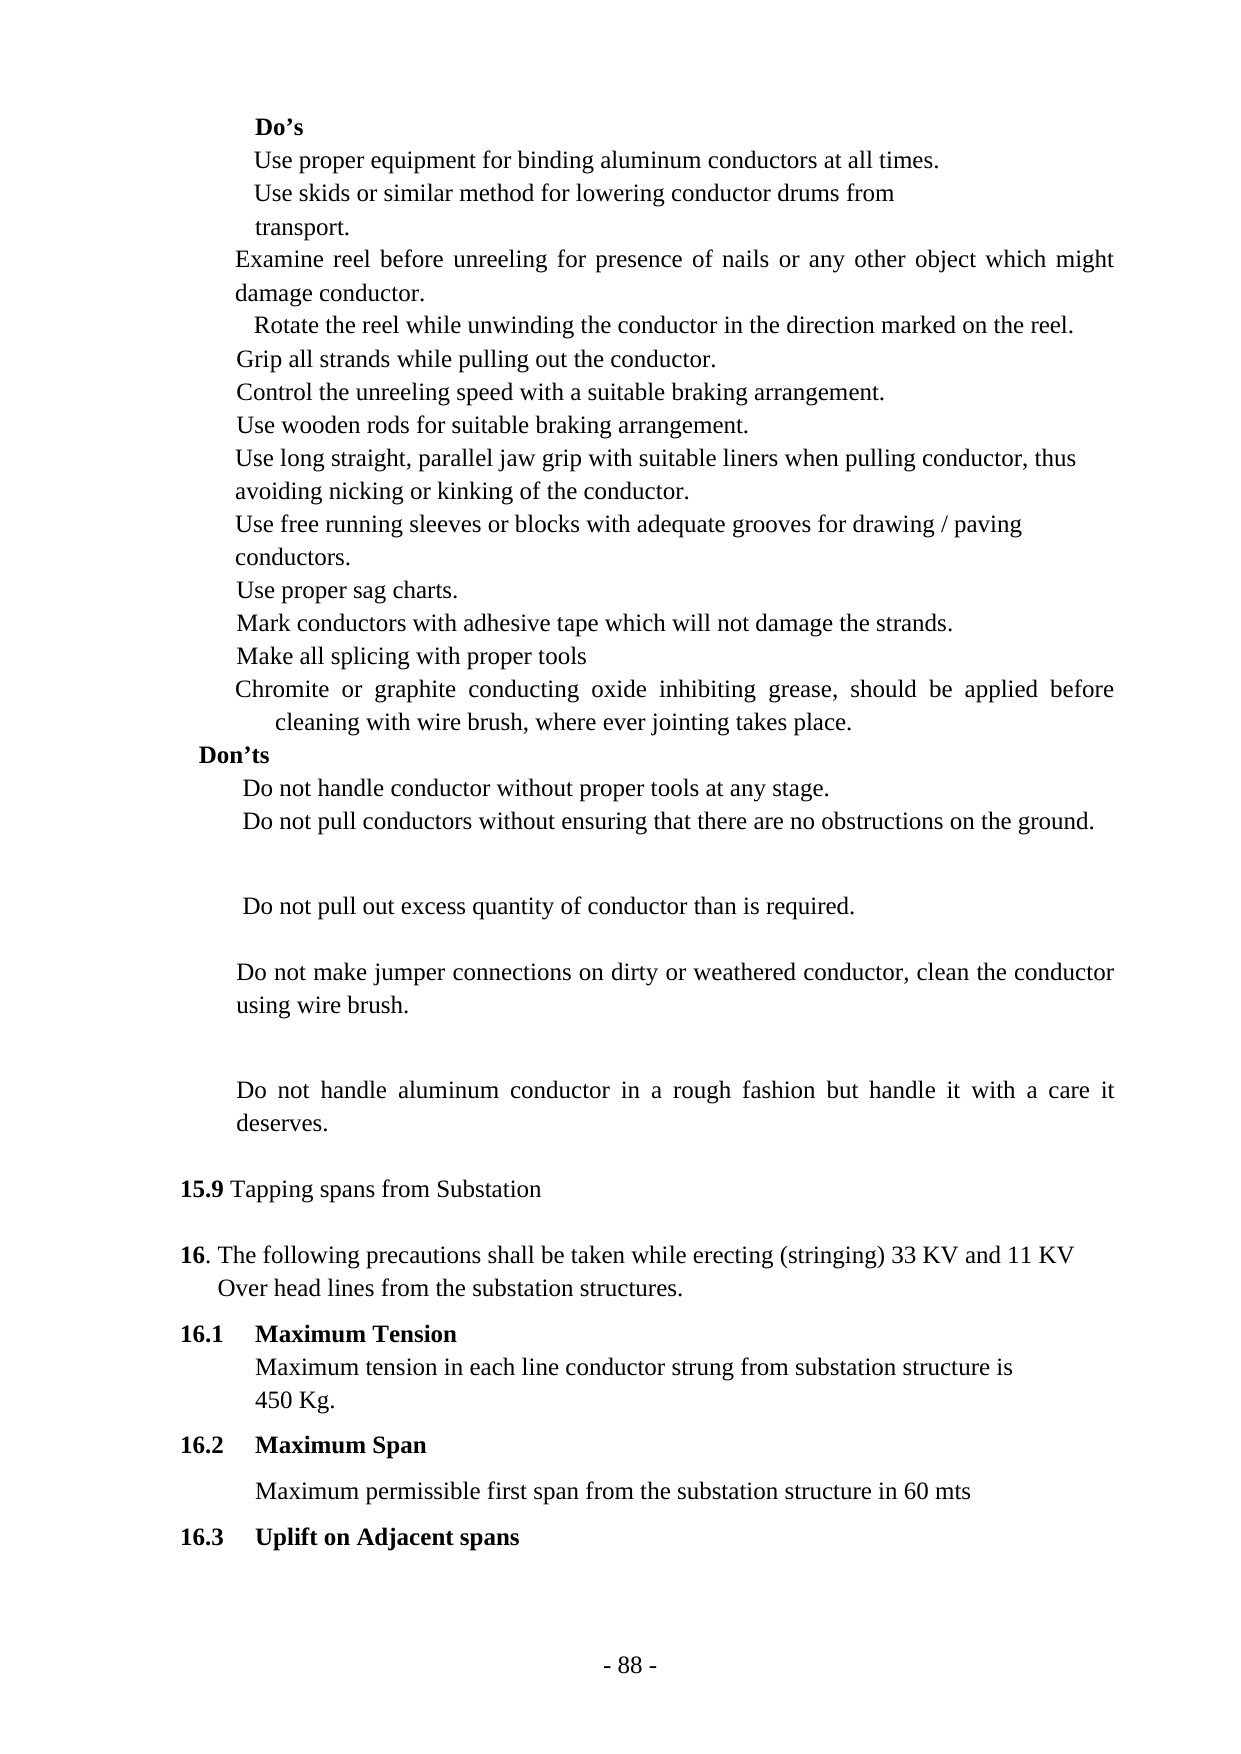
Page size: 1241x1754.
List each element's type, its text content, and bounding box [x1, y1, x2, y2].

text 16. The following precautions shall be taken while erecting (stringing) 33 KV and 11 KV Over head lines from the substation structures. [180, 1241, 1115, 1302]
text Rotate the reel while unwinding the conductor in the direction marked on the reel. [180, 311, 1115, 339]
text Use skids or similar method for lowering conductor drums from [180, 178, 1115, 207]
text Use proper sag charts. [236, 575, 1115, 603]
text Do not make jumper connections on dirty or weathered conductor, clean the conductor using wire brush. [180, 957, 1115, 1019]
text 15.9 Tapping spans from Substation [180, 1174, 1115, 1203]
text Maximum tension in each line conductor strung from substation structure is [236, 1352, 1115, 1381]
text 450 Kg. [236, 1385, 1115, 1414]
text Control the unreeling speed with a suitable braking arrangement. [236, 377, 1115, 405]
text 16.1 Maximum Tension [180, 1319, 1115, 1348]
text transport. [180, 212, 1115, 240]
text Examine reel before unreeling for presence of nails or any other object which might damage conductor. [235, 244, 1115, 306]
text Make all splicing with proper tools [236, 641, 1115, 669]
text Mark conductors with adhesive tape which will not damage the strands. [236, 608, 1115, 637]
text Grip all strands while pulling out the conductor. [236, 344, 1115, 372]
text Do not pull conductors without ensuring that there are no obstructions on the ground. [180, 806, 1115, 835]
text Maximum permissible first span from the substation structure in 60 mts [255, 1476, 1115, 1505]
text Use long straight, parallel jaw grip with suitable liners when pulling conductor, thus [181, 443, 1115, 471]
list 16.3 Uplift on Adjacent spans [180, 1522, 1115, 1550]
text Do not handle conductor without proper tools at any stage. [242, 773, 1115, 802]
text Don’ts [199, 740, 1115, 769]
text Use free running sleeves or blocks with adequate grooves for drawing / paving [181, 509, 1115, 537]
text conductors. [181, 542, 1115, 571]
text Use wooden rods for suitable braking arrangement. [236, 410, 1115, 438]
text avoiding nicking or kinking of the conductor. [181, 476, 1115, 504]
text Do not pull out excess quantity of conductor than is required. [242, 891, 1115, 920]
text Chromite or graphite conducting oxide inhibiting grease, should be applied before cleaning with wire brush, where ever jointing takes place. [181, 674, 1115, 736]
text Do not handle aluminum conductor in a rough fashion but handle it with a care it deserves. [236, 1075, 1115, 1137]
text Use proper equipment for binding aluminum conductors at all times. [180, 146, 1115, 174]
list 16.2 Maximum Span [180, 1431, 1115, 1459]
text Do’s [217, 112, 1115, 141]
